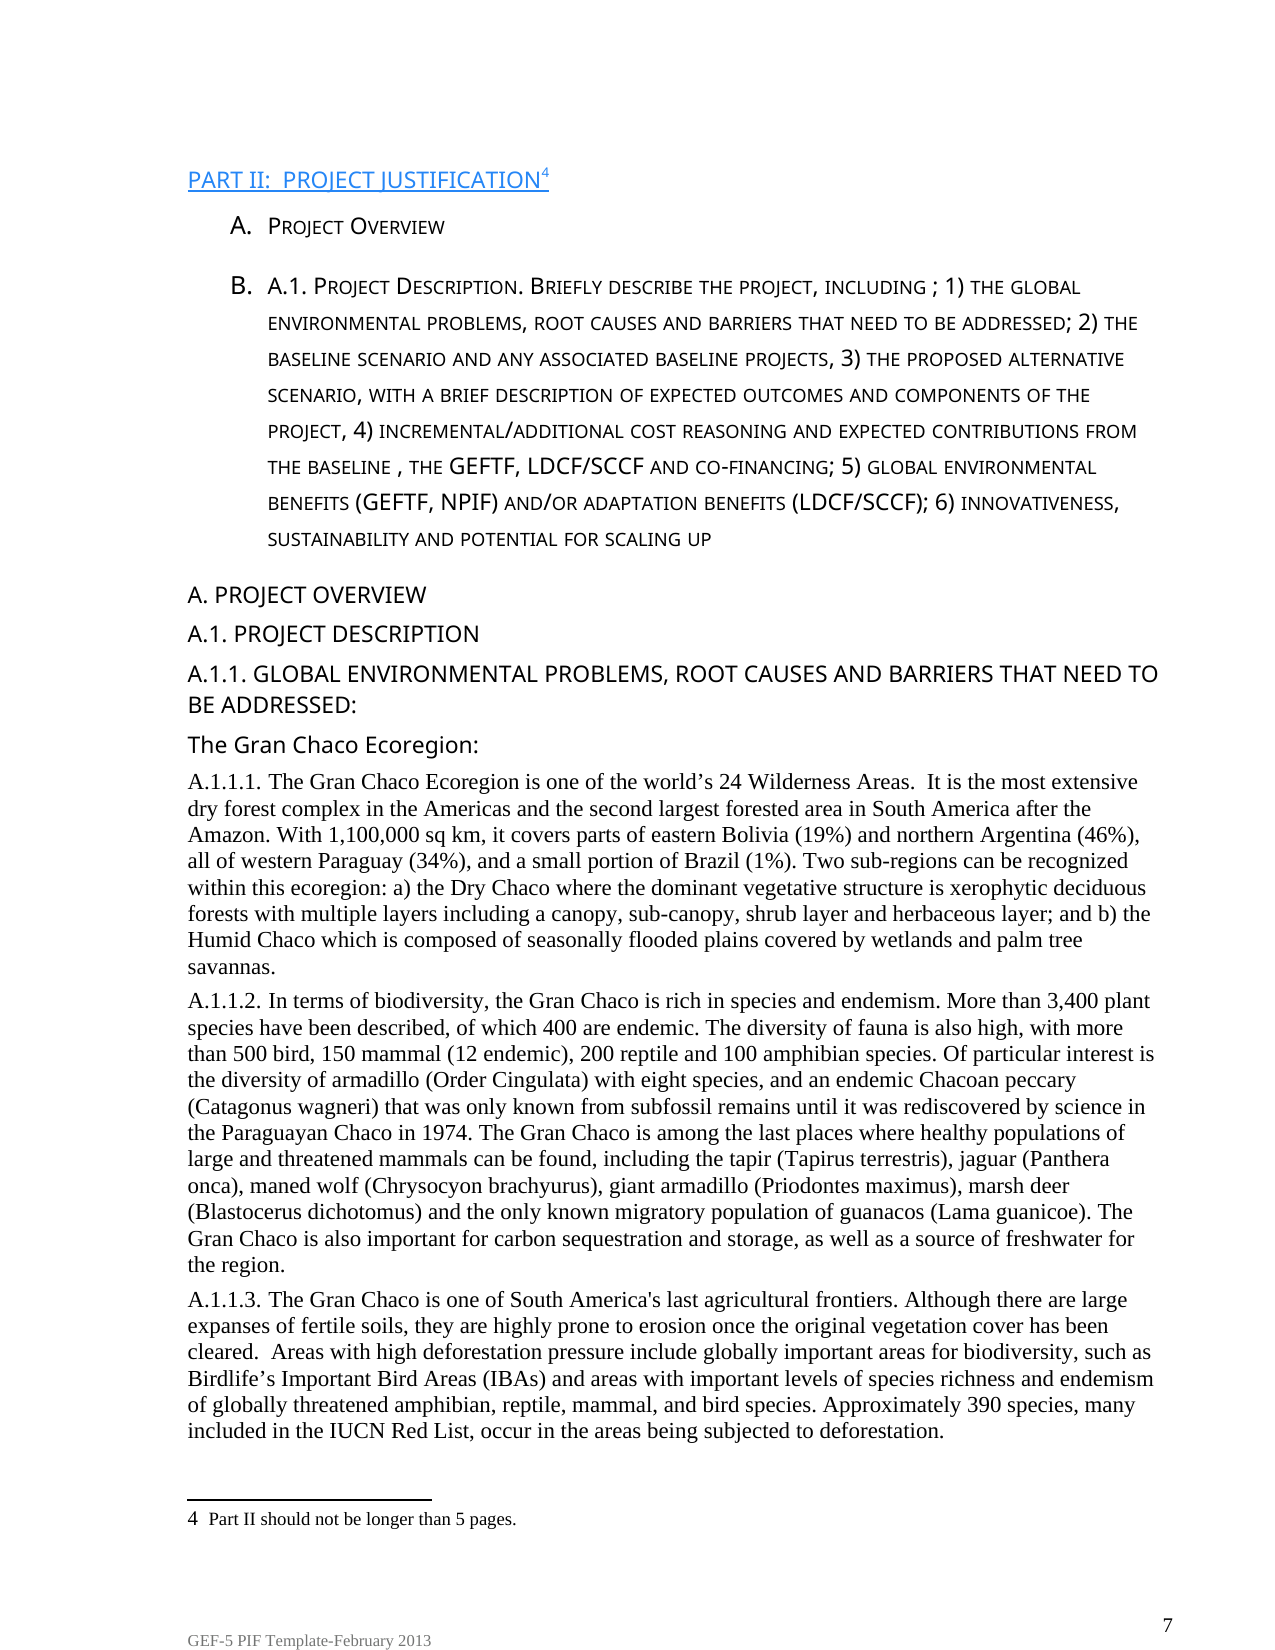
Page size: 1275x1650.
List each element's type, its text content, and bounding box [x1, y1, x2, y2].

text A.1.1.2. In terms of biodiversity, the Gran Chaco is rich in species and endemism. More than 3,400 plant species have been described, of which 400 are endemic. The diversity of fauna is also high, with more than 500 bird, 150 mammal (12 endemic), 200 reptile and 100 amphibian species. Of particular interest is the diversity of armadillo (Order Cingulata) with eight species, and an endemic Chacoan peccary (Catagonus wagneri) that was only known from subfossil remains until it was rediscovered by science in the Paraguayan Chaco in 1974. The Gran Chaco is among the last places where healthy populations of large and threatened mammals can be found, including the tapir (Tapirus terrestris), jaguar (Panthera onca), maned wolf (Chrysocyon brachyurus), giant armadillo (Priodontes maximus), marsh deer (Blastocerus dichotomus) and the only known migratory population of guanacos (Lama guanicoe). The Gran Chaco is also important for carbon sequestration and storage, as well as a source of freshwater for the region. [187, 987, 1162, 1277]
text A.1. PROJECT DESCRIPTION [187, 618, 1162, 649]
text The Gran Chaco Ecoregion: [187, 729, 1162, 760]
text part ii: project JustiFication [187, 164, 1162, 195]
list A.1. Project Description. Briefly describe the project, including ; 1) the global environmental problems, root causes and barriers that need to be addressed; 2) the baseline scenario and any associated baseline projects, 3) the proposed alternative scenario, with a brief description of expected outcomes and components of the project, 4) incremental/additional cost reasoning and expected contributions from the baseline , the GEFTF, LDCF/SCCF and co-financing; 5) global environmental benefits (GEFTF, NPIF) and/or adaptation benefits (LDCF/SCCF); 6) innovativeness, sustainability and potential for scaling up [230, 267, 1162, 553]
text A. PROJECT OVERVIEW [187, 579, 1162, 610]
text A.1.1.3. The Gran Chaco is one of South America's last agricultural frontiers. Although there are large expanses of fertile soils, they are highly prone to erosion once the original vegetation cover has been cleared. Areas with high deforestation pressure include globally important areas for biodiversity, such as Birdlife’s Important Bird Areas (IBAs) and areas with important levels of species richness and endemism of globally threatened amphibian, reptile, mammal, and bird species. Approximately 390 species, many included in the IUCN Red List, occur in the areas being subjected to deforestation. [187, 1286, 1162, 1444]
text A.1.1.1. The Gran Chaco Ecoregion is one of the world’s 24 Wilderness Areas. It is the most extensive dry forest complex in the Americas and the second largest forested area in South America after the Amazon. With 1,100,000 sq km, it covers parts of eastern Bolivia (19%) and northern Argentina (46%), all of western Paraguay (34%), and a small portion of Brazil (1%). Two sub-regions can be recognized within this ecoregion: a) the Dry Chaco where the dominant vegetative structure is xerophytic deciduous forests with multiple layers including a canopy, sub-canopy, shrub layer and herbaceous layer; and b) the Humid Chaco which is composed of seasonally flooded plains covered by wetlands and palm tree savannas. [187, 768, 1162, 979]
text A.1.1. GLOBAL ENVIRONMENTAL PROBLEMS, ROOT CAUSES AND BARRIERS THAT NEED TO BE ADDRESSED: [187, 658, 1162, 720]
list Project Overview [230, 207, 1162, 242]
